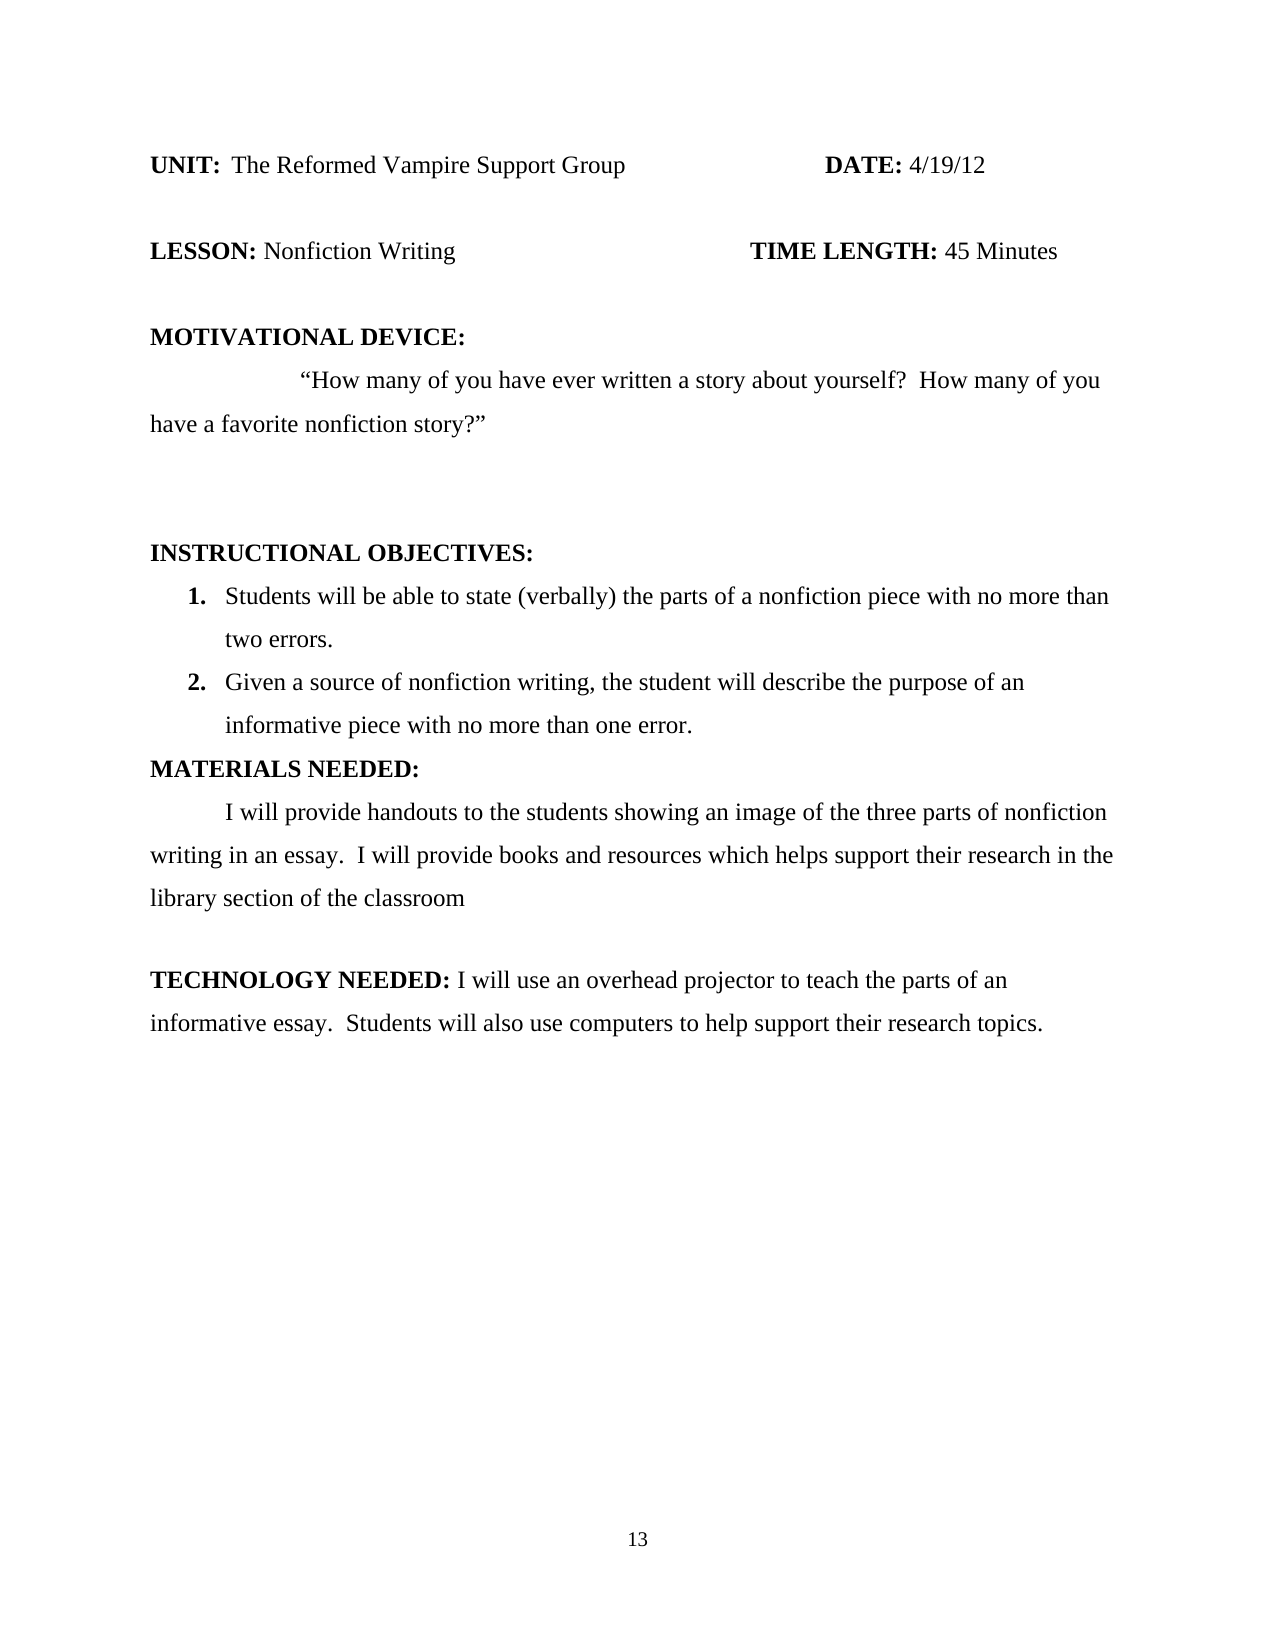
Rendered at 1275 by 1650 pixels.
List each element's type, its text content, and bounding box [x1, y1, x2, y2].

list Students will be able to state (verbally) the parts of a nonfiction piece with no more than two errors. [187, 581, 1125, 653]
text LESSON: Nonfiction Writing TIME LENGTH: 45 Minutes [150, 236, 1125, 265]
text TECHNOLOGY NEEDED: I will use an overhead projector to teach the parts of an informative essay. Students will also use computers to help support their research topics. [150, 965, 1125, 1123]
text MOTIVATIONAL DEVICE: “How many of you have ever written a story about yourself? How many of you have a favorite nonfiction story?” [150, 322, 1125, 524]
text INSTRUCTIONAL OBJECTIVES: [150, 538, 1125, 567]
text I will provide handouts to the students showing an image of the three parts of nonfiction writing in an essay. I will provide books and resources which helps support their research in the library section of the classroom [150, 797, 1125, 912]
text Each student will write five pros and five cons about their assigned creature to hand in.UNIT: The Reformed Vampire Support Group DATE: 4/19/12 [150, 150, 1125, 222]
text MATERIALS NEEDED: [150, 754, 1125, 782]
list Given a source of nonfiction writing, the student will describe the purpose of an informative piece with no more than one error. [187, 667, 1125, 739]
